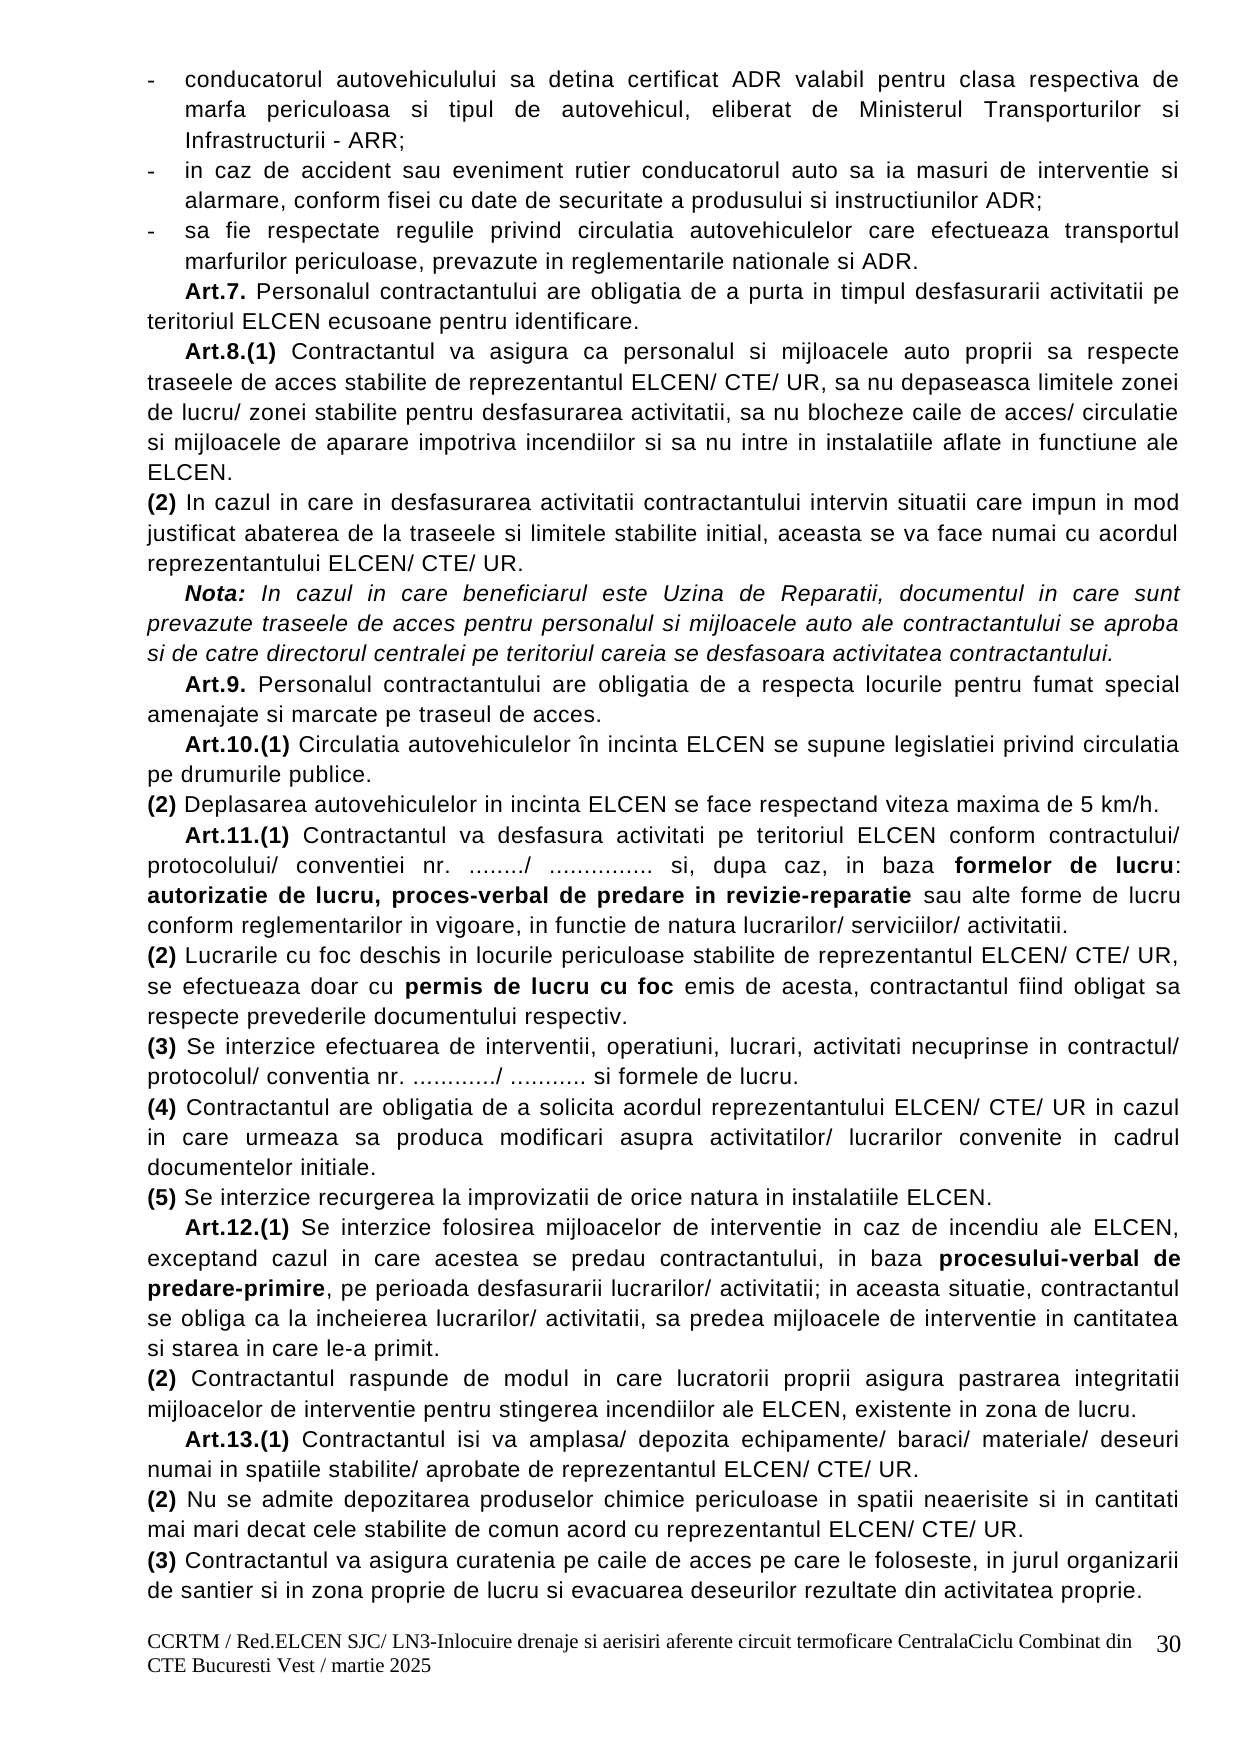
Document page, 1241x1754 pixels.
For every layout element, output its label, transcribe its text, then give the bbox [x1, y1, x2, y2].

text Art.8.(1) Contractantul va asigura ca personalul si mijloacele auto proprii sa respecte traseele de acces stabilite de reprezentantul ELCEN/ CTE/ UR, sa nu depaseasca limitele zonei de lucru/ zonei stabilite pentru desfasurarea activitatii, sa nu blocheze caile de acces/ circulatie si mijloacele de aparare impotriva incendiilor si sa nu intre in instalatiile aflate in functiune ale ELCEN. [147, 338, 1181, 486]
text (5) Se interzice recurgerea la improvizatii de orice natura in instalatiile ELCEN. [147, 1184, 1181, 1211]
list sa fie respectate regulile privind circulatia autovehiculelor care efectueaza transportul marfurilor periculoase, prevazute in reglementarile nationale si ADR. [147, 217, 1181, 274]
text (2) Contractantul raspunde de modul in care lucratorii proprii asigura pastrarea integritatii mijloacelor de interventie pentru stingerea incendiilor ale ELCEN, existente in zona de lucru. [147, 1365, 1181, 1422]
text Art.12.(1) Se interzice folosirea mijloacelor de interventie in caz de incendiu ale ELCEN, exceptand cazul in care acestea se predau contractantului, in baza procesului-verbal de predare-primire, pe perioada desfasurarii lucrarilor/ activitatii; in aceasta situatie, contractantul se obliga ca la incheierea lucrarilor/ activitatii, sa predea mijloacele de interventie in cantitatea si starea in care le-a primit. [147, 1214, 1181, 1362]
text Art.13.(1) Contractantul isi va amplasa/ depozita echipamente/ baraci/ materiale/ deseuri numai in spatiile stabilite/ aprobate de reprezentantul ELCEN/ CTE/ UR. [147, 1426, 1181, 1482]
text (2) Deplasarea autovehiculelor in incinta ELCEN se face respectand viteza maxima de 5 km/h. [147, 791, 1181, 818]
list conducatorul autovehiculului sa detina certificat ADR valabil pentru clasa respectiva de marfa periculoasa si tipul de autovehicul, eliberat de Ministerul Transporturilor si Infrastructurii - ARR; [147, 66, 1181, 153]
text (2) In cazul in care in desfasurarea activitatii contractantului intervin situatii care impun in mod justificat abaterea de la traseele si limitele stabilite initial, aceasta se va face numai cu acordul reprezentantului ELCEN/ CTE/ UR. [147, 489, 1181, 576]
text (3) Se interzice efectuarea de interventii, operatiuni, lucrari, activitati necuprinse in contractul/ protocolul/ conventia nr. ............/ ........... si formele de lucru. [147, 1033, 1181, 1090]
text (2) Nu se admite depozitarea produselor chimice periculoase in spatii neaerisite si in cantitati mai mari decat cele stabilite de comun acord cu reprezentantul ELCEN/ CTE/ UR. [147, 1486, 1181, 1543]
text Art.11.(1) Contractantul va desfasura activitati pe teritoriul ELCEN conform contractului/ protocolului/ conventiei nr. ......../ ............... si, dupa caz, in baza formelor de lucru: autorizatie de lucru, proces-verbal de predare in revizie-reparatie sau alte forme de lucru conform reglementarilor in vigoare, in functie de natura lucrarilor/ serviciilor/ activitatii. [147, 822, 1181, 939]
text Art.7. Personalul contractantului are obligatia de a purta in timpul desfasurarii activitatii pe teritoriul ELCEN ecusoane pentru identificare. [147, 278, 1181, 334]
text (2) Lucrarile cu foc deschis in locurile periculoase stabilite de reprezentantul ELCEN/ CTE/ UR, se efectueaza doar cu permis de lucru cu foc emis de acesta, contractantul fiind obligat sa respecte prevederile documentului respectiv. [147, 942, 1181, 1029]
text (4) Contractantul are obligatia de a solicita acordul reprezentantului ELCEN/ CTE/ UR in cazul in care urmeaza sa produca modificari asupra activitatilor/ lucrarilor convenite in cadrul documentelor initiale. [147, 1093, 1181, 1180]
text Nota: In cazul in care beneficiarul este Uzina de Reparatii, documentul in care sunt prevazute traseele de acces pentru personalul si mijloacele auto ale contractantului se aproba si de catre directorul centralei pe teritoriul careia se desfasoara activitatea contractantului. [147, 580, 1181, 667]
text Art.9. Personalul contractantului are obligatia de a respecta locurile pentru fumat special amenajate si marcate pe traseul de acces. [147, 671, 1181, 727]
text Art.10.(1) Circulatia autovehiculelor în incinta ELCEN se supune legislatiei privind circulatia pe drumurile publice. [147, 731, 1181, 788]
list in caz de accident sau eveniment rutier conducatorul auto sa ia masuri de interventie si alarmare, conform fisei cu date de securitate a produsului si instructiunilor ADR; [147, 157, 1181, 213]
text (3) Contractantul va asigura curatenia pe caile de acces pe care le foloseste, in jurul organizarii de santier si in zona proprie de lucru si evacuarea deseurilor rezultate din activitatea proprie. [147, 1547, 1181, 1603]
